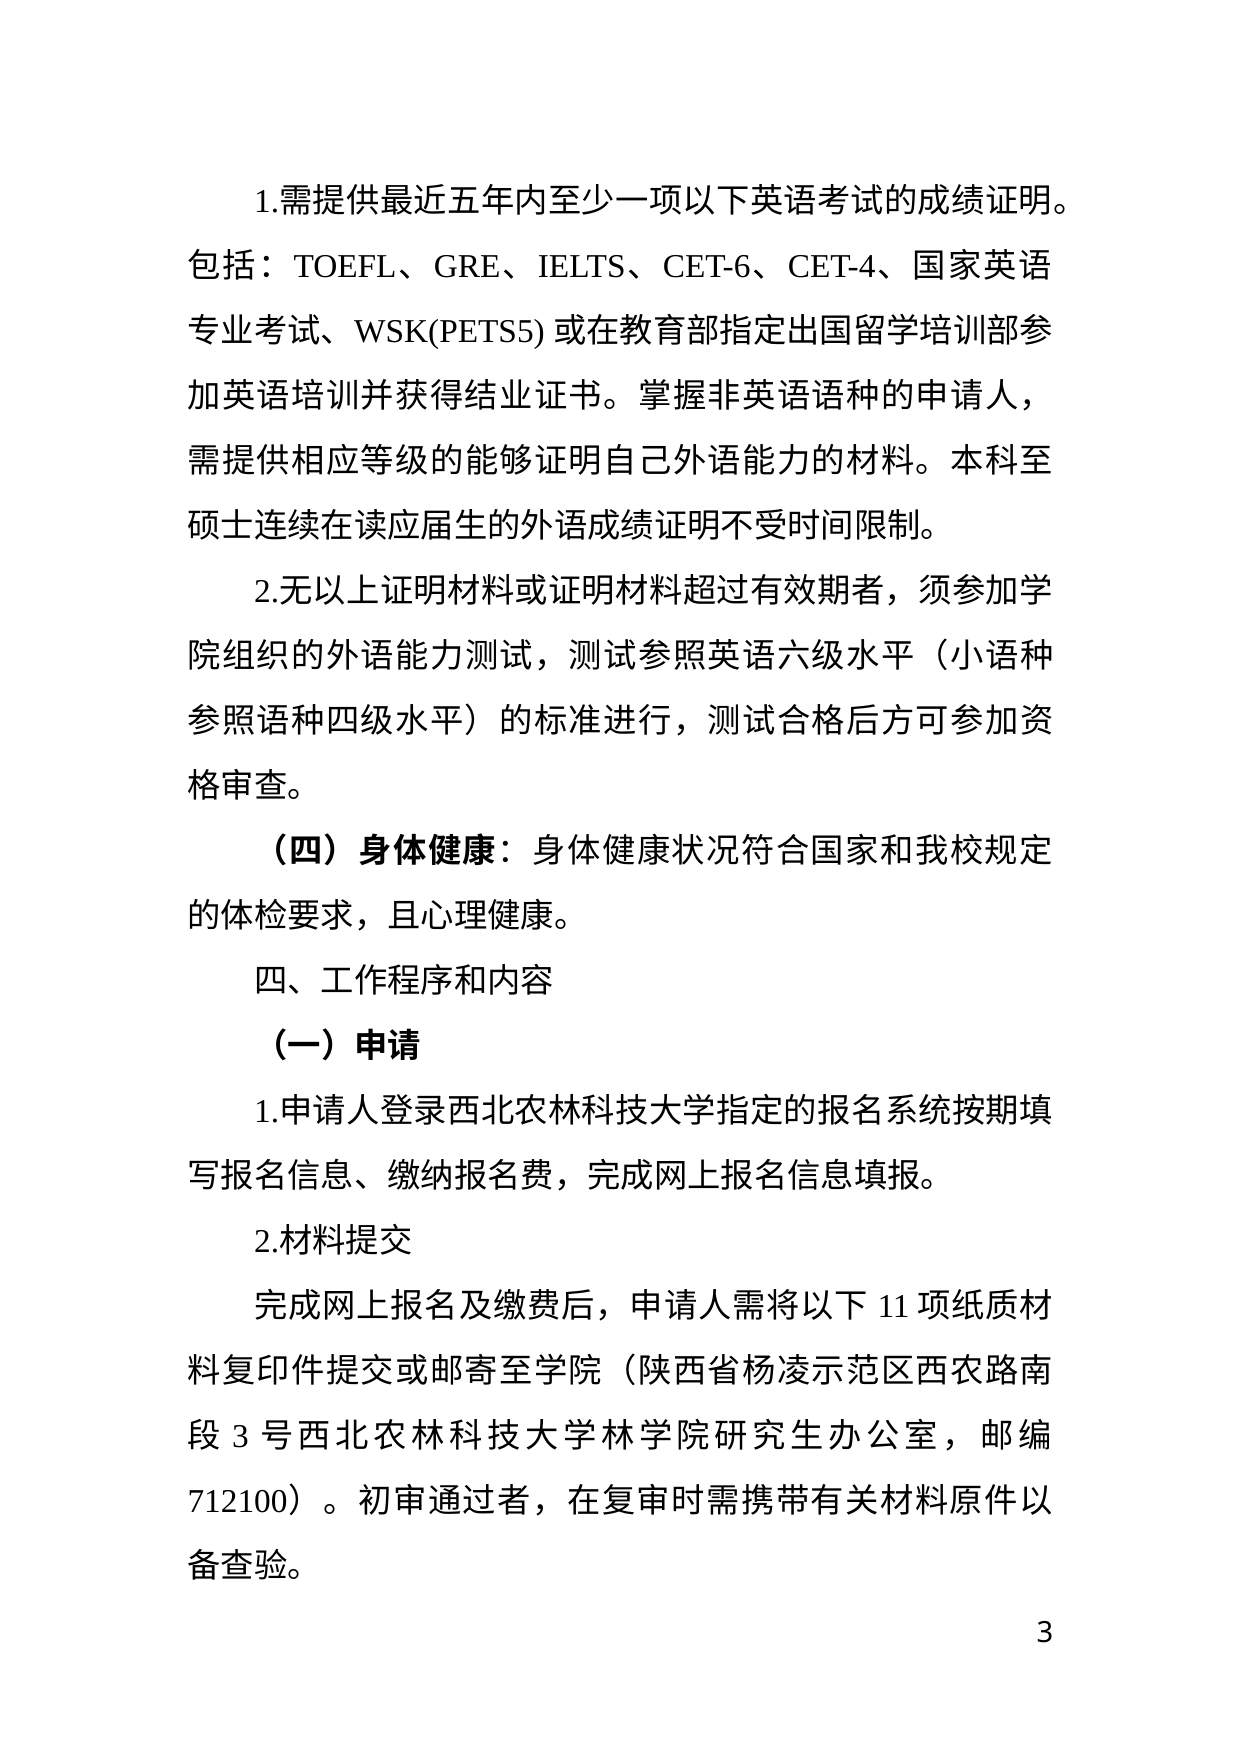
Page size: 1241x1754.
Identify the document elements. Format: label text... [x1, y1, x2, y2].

text （一）申请 [187, 1010, 1053, 1075]
text 四、工作程序和内容 [187, 945, 1053, 1010]
text 1.申请人登录西北农林科技大学指定的报名系统按期填写报名信息、缴纳报名费，完成网上报名信息填报。 [187, 1075, 1053, 1205]
text 2.材料提交 [187, 1205, 1053, 1270]
text 完成网上报名及缴费后，申请人需将以下11项纸质材料复印件提交或邮寄至学院（陕西省杨凌示范区西农路南段3号西北农林科技大学林学院研究生办公室，邮编712100）。初审通过者，在复审时需携带有关材料原件以备查验。 [187, 1270, 1053, 1595]
text 2.无以上证明材料或证明材料超过有效期者，须参加学院组织的外语能力测试，测试参照英语六级水平（小语种参照语种四级水平）的标准进行，测试合格后方可参加资格审查。 [187, 555, 1053, 815]
text （四）身体健康：身体健康状况符合国家和我校规定的体检要求，且心理健康。 [187, 815, 1053, 945]
text 1.需提供最近五年内至少一项以下英语考试的成绩证明。包括：TOEFL、GRE、IELTS、CET-6、CET-4、国家英语专业考试、WSK(PETS5) 或在教育部指定出国留学培训部参加英语培训并获得结业证书。掌握非英语语种的申请人，需提供相应等级的能够证明自己外语能力的材料。本科至硕士连续在读应届生的外语成绩证明不受时间限制。 [187, 165, 1053, 555]
